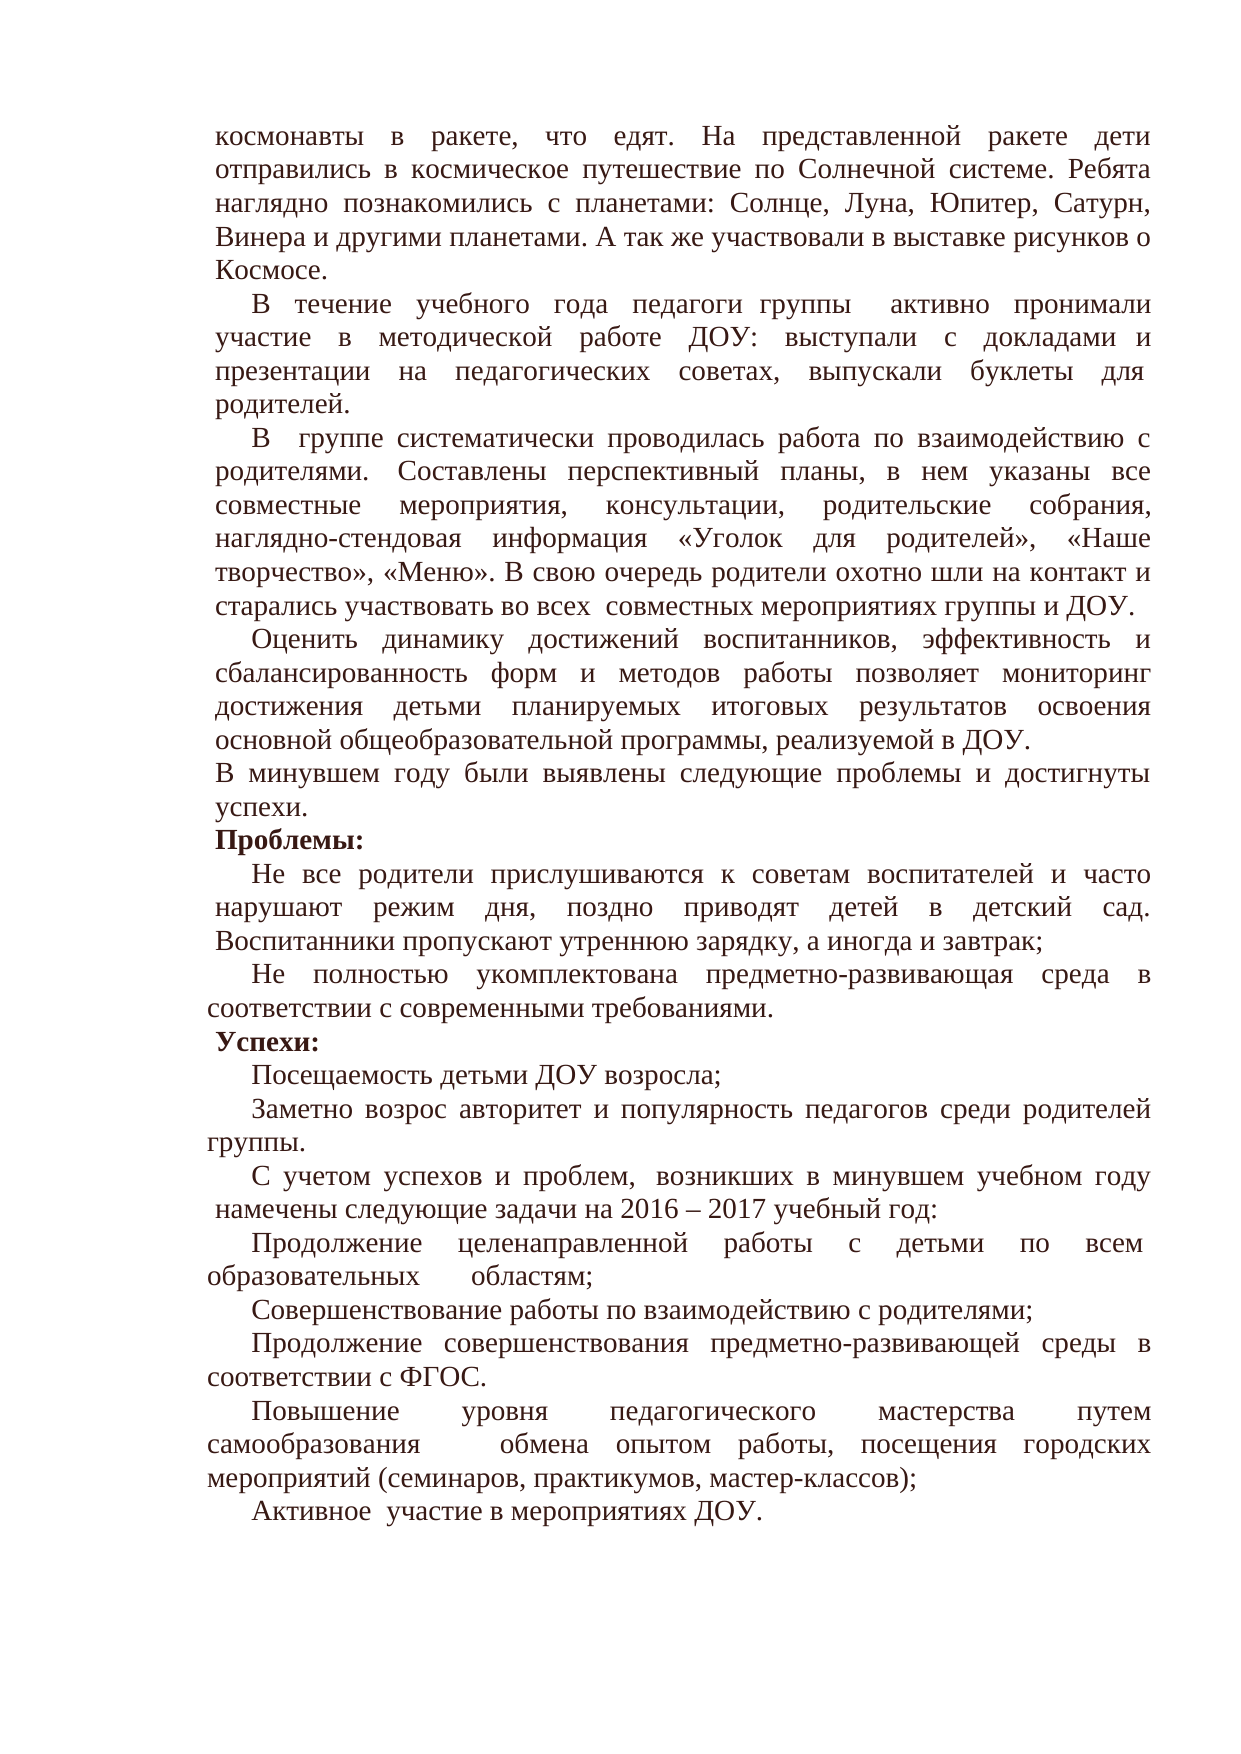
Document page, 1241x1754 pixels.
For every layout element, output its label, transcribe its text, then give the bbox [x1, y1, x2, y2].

text Посещаемость детьми ДОУ возросла; [177, 1057, 1152, 1091]
text Оценить динамику достижений воспитанников, эффективность и сбалансированность форм и методов работы позволяет мониторинг достижения детьми планируемых итоговых результатов освоения основной общеобразовательной программы, реализуемой в ДОУ. [215, 621, 1152, 755]
text Продолжение совершенствования предметно-развивающей среды в соответствии с ФГОС. [207, 1326, 1152, 1393]
text Не полностью укомплектована предметно-развивающая среда в соответствии с современными требованиями. [207, 957, 1152, 1024]
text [215, 118, 1152, 286]
text В минувшем году были выявлены следующие проблемы и достигнуты успехи. [215, 755, 1152, 822]
text Проблемы: [215, 822, 1152, 856]
text Заметно возрос авторитет и популярность педагогов среди родителей группы. [207, 1091, 1152, 1158]
text Не все родители прислушиваются к советам воспитателей и часто нарушают режим дня, поздно приводят детей в детский сад. Воспитанники пропускают утреннюю зарядку, а иногда и завтрак; [215, 856, 1152, 957]
text Совершенствование работы по взаимодействию с родителями; [177, 1292, 1152, 1326]
text В группе систематически проводилась работа по взаимодействию с родителями. Составлены перспективный планы, в нем указаны все совместные мероприятия, консультации, родительские собрания, наглядно-стендовая информация «Уголок для родителей», «Наше творчество», «Меню». В свою очередь родители охотно шли на контакт и старались участвовать во всех совместных мероприятиях группы и ДОУ. [215, 420, 1152, 621]
text С учетом успехов и проблем, возникших в минувшем учебном году намечены следующие задачи на 2016 – 2017 учебный год: [215, 1158, 1152, 1225]
text В течение учебного года педагоги группы активно пронимали участие в методической работе ДОУ: выступали с докладами и презентации на педагогических советах, выпускали буклеты для родителей. [215, 286, 1152, 420]
text Продолжение целенаправленной работы с детьми по всем образовательных областям; [207, 1225, 1152, 1292]
text Активное участие в мероприятиях ДОУ. [177, 1493, 1152, 1527]
text Повышение уровня педагогического мастерства путем самообразования обмена опытом работы, посещения городских мероприятий (семинаров, практикумов, мастер-классов); [207, 1393, 1152, 1493]
text Успехи: [215, 1024, 1152, 1057]
